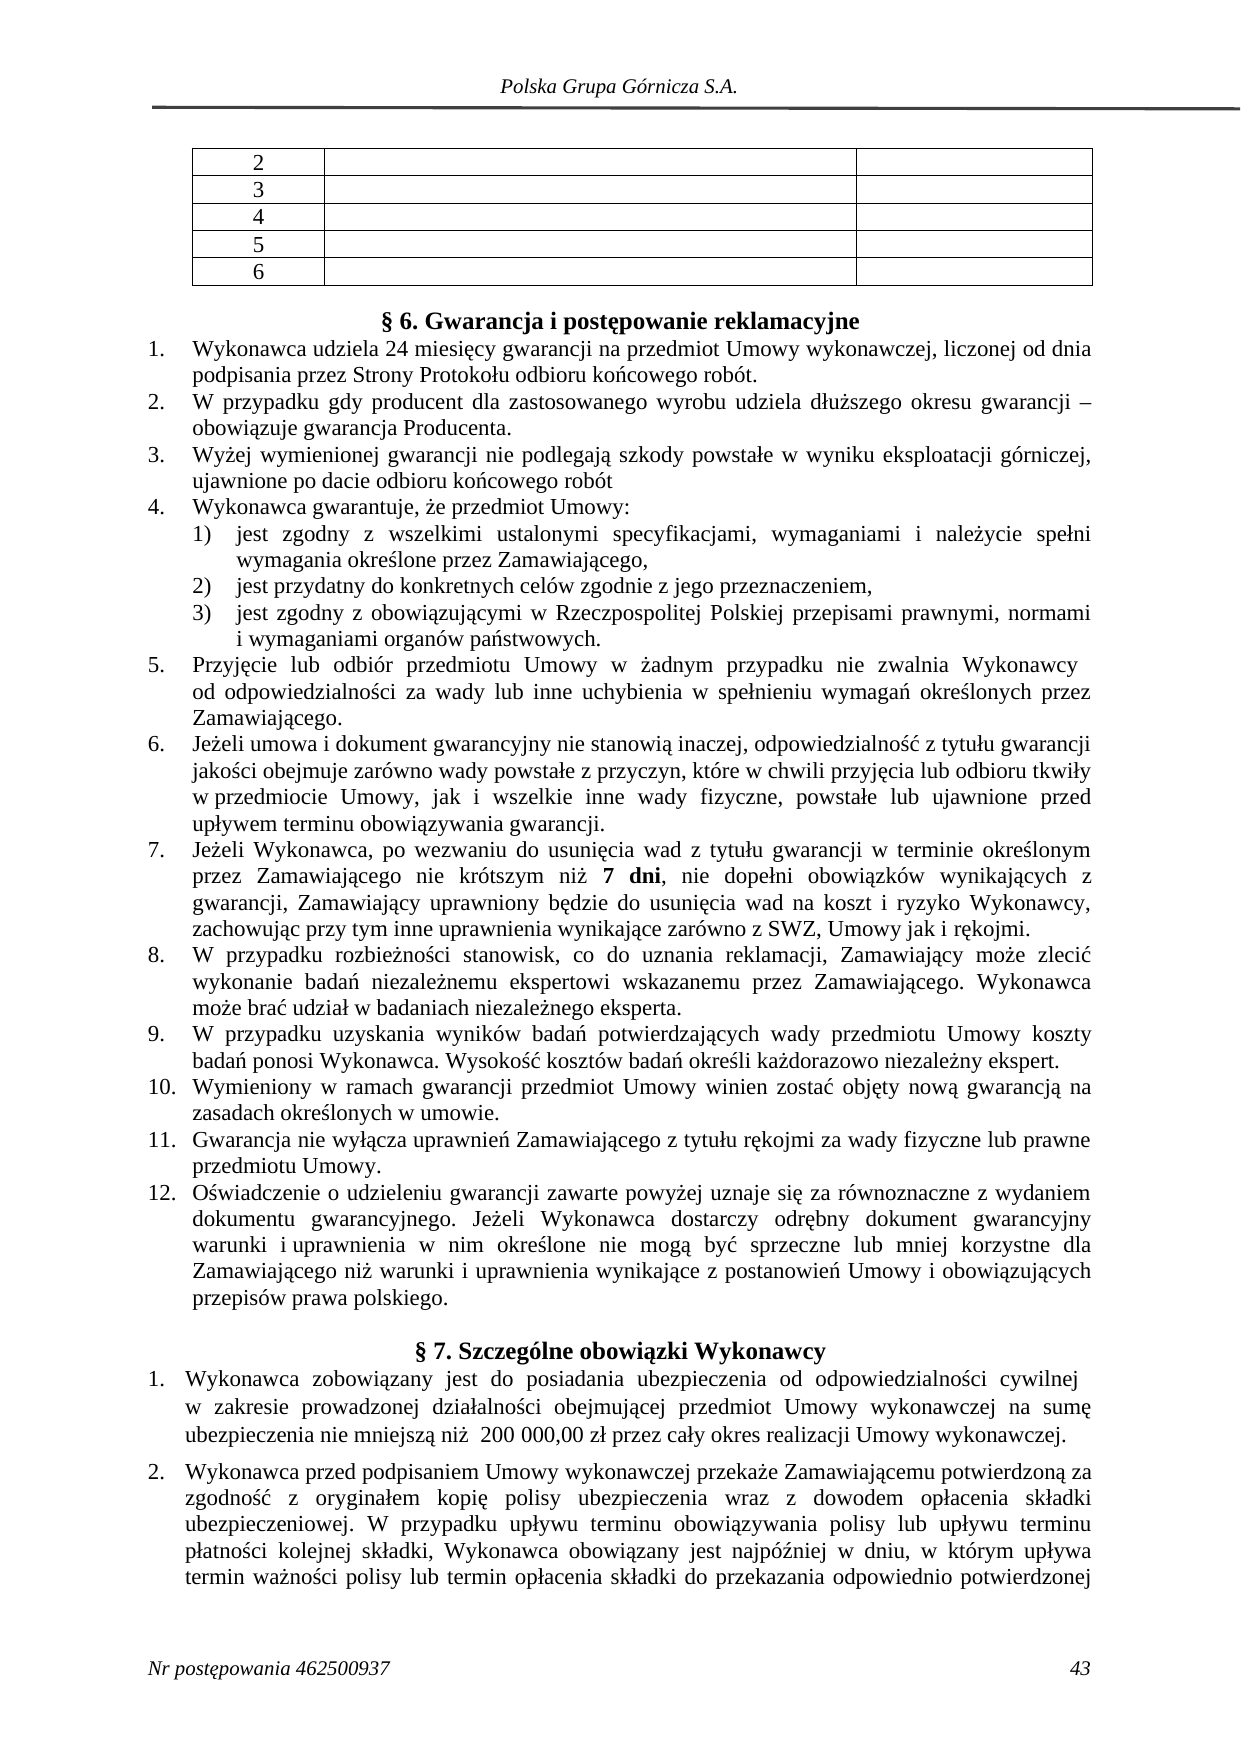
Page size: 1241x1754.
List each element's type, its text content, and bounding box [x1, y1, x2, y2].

table_cell 2 [193, 149, 324, 175]
list W przypadku rozbieżności stanowisk, co do uznania reklamacji, Zamawiający może zlecić wykonanie badań niezależnemu ekspertowi wskazanemu przez Zamawiającego. Wykonawca może brać udział w badaniach niezależnego eksperta. [148, 941, 1093, 1020]
table_cell [325, 258, 856, 284]
list Jeżeli umowa i dokument gwarancyjny nie stanowią inaczej, odpowiedzialność z tytułu gwarancji jakości obejmuje zarówno wady powstałe z przyczyn, które w chwili przyjęcia lub odbioru tkwiły w przedmiocie Umowy, jak i wszelkie inne wady fizyczne, powstałe lub ujawnione przed upływem terminu obowiązywania gwarancji. [148, 731, 1093, 836]
list W przypadku uzyskania wyników badań potwierdzających wady przedmiotu Umowy koszty badań ponosi Wykonawca. Wysokość kosztów badań określi każdorazowo niezależny ekspert. [148, 1020, 1093, 1073]
list Wymieniony w ramach gwarancji przedmiot Umowy winien zostać objęty nową gwarancją na zasadach określonych w umowie. [148, 1073, 1093, 1126]
table_cell [325, 176, 856, 202]
list jest zgodny z obowiązującymi w Rzeczpospolitej Polskiej przepisami prawnymi, normami i wymaganiami organów państwowych. [192, 599, 1093, 651]
subtitle § 6. Gwarancja i postępowanie reklamacyjne [148, 306, 1093, 335]
table_cell 3 [193, 176, 324, 202]
list Jeżeli Wykonawca, po wezwaniu do usunięcia wad z tytułu gwarancji w terminie określonym przez Zamawiającego nie krótszym niż 7 dni, nie dopełni obowiązków wynikających z gwarancji, Zamawiający uprawniony będzie do usunięcia wad na koszt i ryzyko Wykonawcy, zachowując przy tym inne uprawnienia wynikające zarówno z SWZ, Umowy jak i rękojmi. [148, 836, 1093, 941]
table_cell [857, 231, 1092, 257]
subtitle § 7. Szczególne obowiązki Wykonawcy [148, 1336, 1093, 1365]
table_cell [857, 149, 1092, 175]
list Wyżej wymienionej gwarancji nie podlegają szkody powstałe w wyniku eksploatacji górniczej, ujawnione po dacie odbioru końcowego robót [148, 441, 1093, 493]
list Wykonawca gwarantuje, że przedmiot Umowy: [148, 493, 1093, 520]
table_cell [857, 258, 1092, 284]
list Oświadczenie o udzieleniu gwarancji zawarte powyżej uznaje się za równoznaczne z wydaniem dokumentu gwarancyjnego. Jeżeli Wykonawca dostarczy odrębny dokument gwarancyjny warunki i uprawnienia w nim określone nie mogą być sprzeczne lub mniej korzystne dla Zamawiającego niż warunki i uprawnienia wynikające z postanowień Umowy i obowiązujących przepisów prawa polskiego. [148, 1178, 1093, 1310]
table_cell [857, 176, 1092, 202]
table_cell [325, 231, 856, 257]
table_cell [857, 204, 1092, 230]
list W przypadku gdy producent dla zastosowanego wyrobu udziela dłuższego okresu gwarancji – obowiązuje gwarancja Producenta. [148, 388, 1093, 441]
table_cell 4 [193, 204, 324, 230]
list Gwarancja nie wyłącza uprawnień Zamawiającego z tytułu rękojmi za wady fizyczne lub prawne przedmiotu Umowy. [148, 1126, 1093, 1178]
table_cell 5 [193, 231, 324, 257]
list Przyjęcie lub odbiór przedmiotu Umowy w żadnym przypadku nie zwalnia Wykonawcy od odpowiedzialności za wady lub inne uchybienia w spełnieniu wymagań określonych przez Zamawiającego. [148, 651, 1093, 731]
table_cell [325, 204, 856, 230]
list Wykonawca zobowiązany jest do posiadania ubezpieczenia od odpowiedzialności cywilnej w zakresie prowadzonej działalności obejmującej przedmiot Umowy wykonawczej na sumę ubezpieczenia nie mniejszą niż 200 000,00 zł przez cały okres realizacji Umowy wykonawczej. [148, 1365, 1093, 1448]
list jest zgodny z wszelkimi ustalonymi specyfikacjami, wymaganiami i należycie spełni wymagania określone przez Zamawiającego, [192, 520, 1093, 572]
list Wykonawca udziela 24 miesięcy gwarancji na przedmiot Umowy wykonawczej, liczonej od dnia podpisania przez Strony Protokołu odbioru końcowego robót. [148, 335, 1093, 388]
table_cell [325, 149, 856, 175]
list jest przydatny do konkretnych celów zgodnie z jego przeznaczeniem, [192, 572, 1093, 599]
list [148, 1458, 1093, 1589]
table_cell 6 [193, 258, 324, 284]
